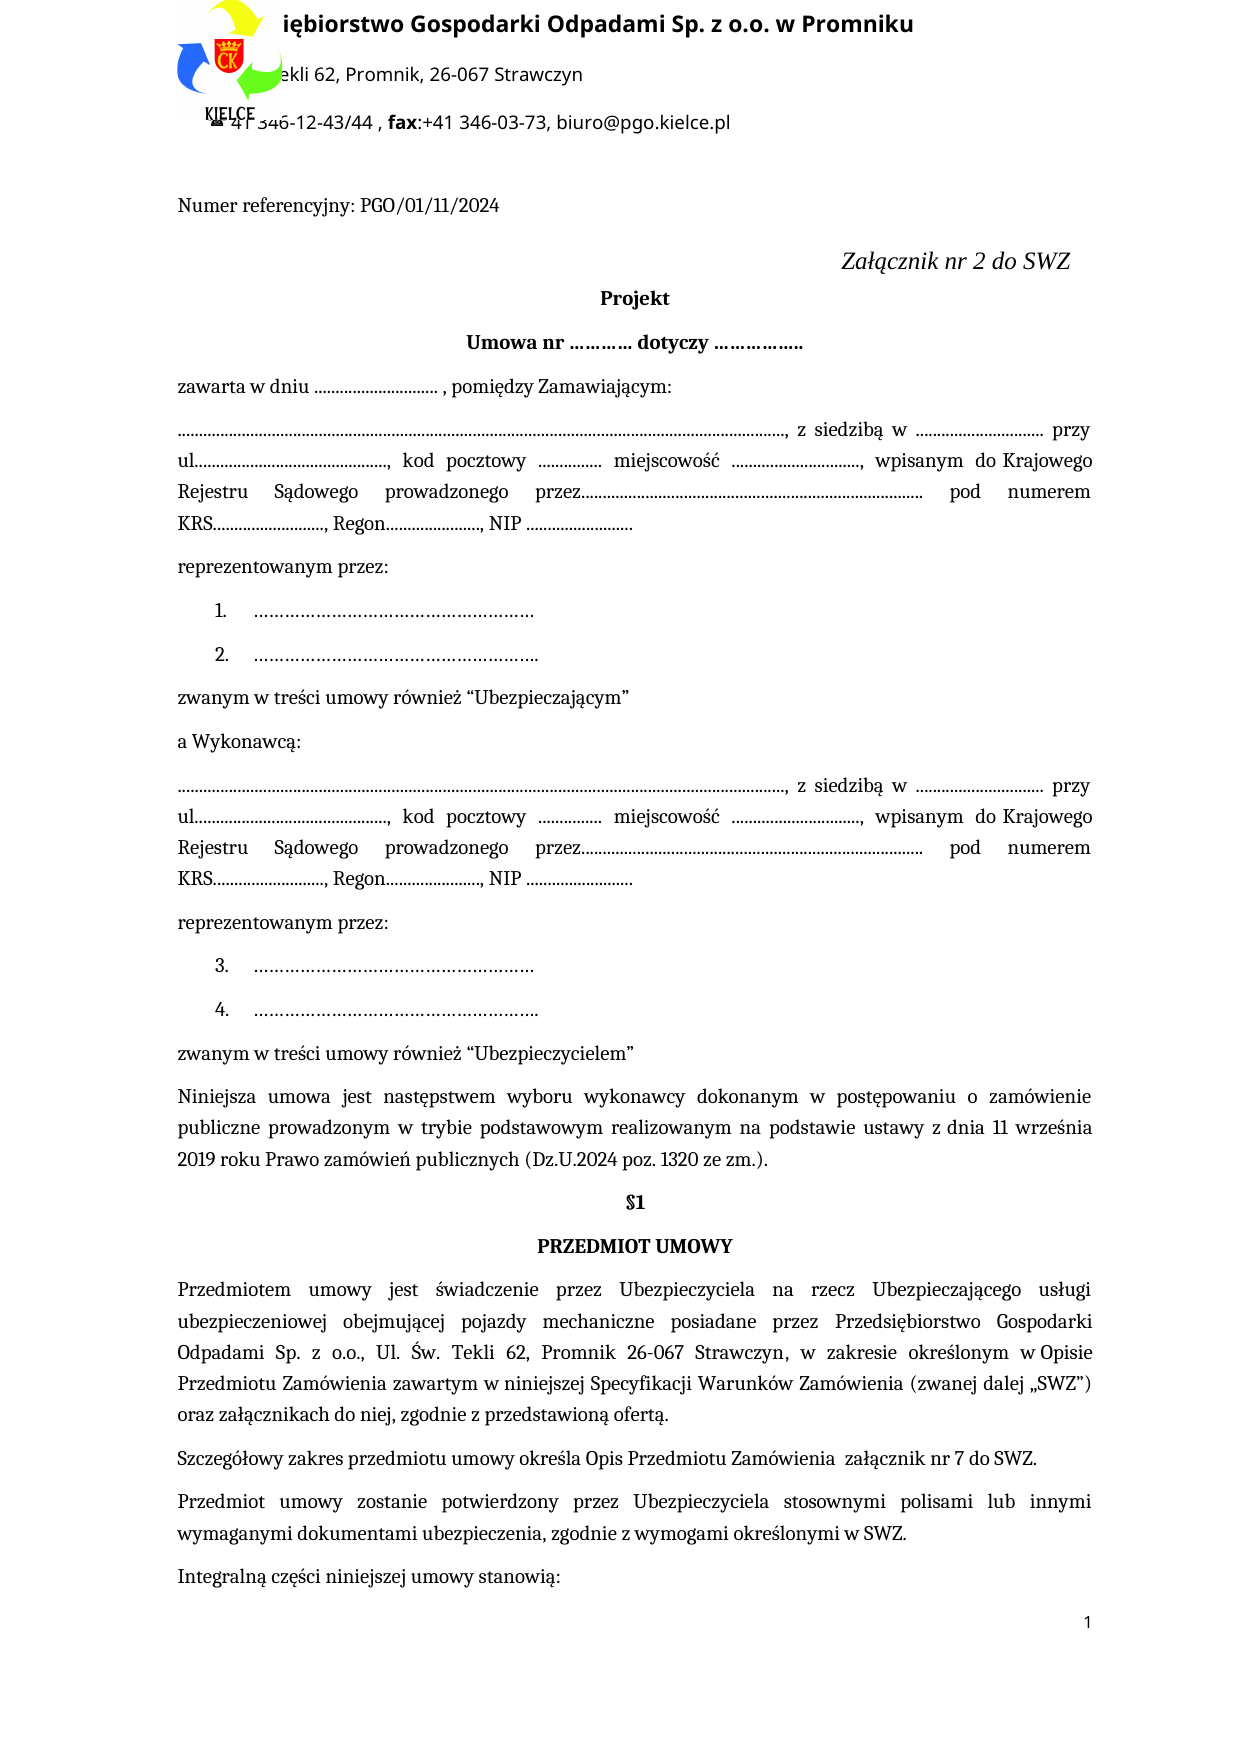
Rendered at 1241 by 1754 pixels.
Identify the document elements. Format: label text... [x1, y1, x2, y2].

list ………………………………………………. [215, 998, 1092, 1022]
text .............................................................................................................................................., z siedzibą w .............................. przy ul............................................., kod pocztowy ............... miejscowość .............................., wpisanym do Krajowego Rejestru Sądowego prowadzonego przez................................................................................ pod numerem KRS.........................., Regon......................, NIP ......................... [177, 773, 1092, 891]
text .............................................................................................................................................., z siedzibą w .............................. przy ul............................................., kod pocztowy ............... miejscowość .............................., wpisanym do Krajowego Rejestru Sądowego prowadzonego przez................................................................................ pod numerem KRS.........................., Regon......................, NIP ......................... [177, 418, 1092, 535]
picture [177, 0, 283, 120]
text reprezentowanym przez: [177, 910, 1092, 934]
text a Wykonawcą: [177, 729, 1092, 753]
text Przedmiotem umowy jest świadczenie przez Ubezpieczyciela na rzecz Ubezpieczającego usługi ubezpieczeniowej obejmującej pojazdy mechaniczne posiadane przez Przedsiębiorstwo Gospodarki Odpadami Sp. z o.o., Ul. Św. Tekli 62, Promnik 26-067 Strawczyn, w zakresie określonym w Opisie Przedmiotu Zamówienia zawartym w niniejszej Specyfikacji Warunków Zamówienia (zwanej dalej „SWZ”) oraz załącznikach do niej, zgodnie z przedstawioną ofertą. [177, 1278, 1092, 1427]
text zwanym w treści umowy również “Ubezpieczycielem” [177, 1041, 1092, 1065]
text Niniejsza umowa jest następstwem wyboru wykonawcy dokonanym w postępowaniu o zamówienie publiczne prowadzonym w trybie podstawowym realizowanym na podstawie ustawy z dnia 11 września 2019 roku Prawo zamówień publicznych (Dz.U.2024 poz. 1320 ze zm.). [177, 1085, 1092, 1171]
list ………………………………………………. [215, 642, 1092, 666]
subtitle Załącznik nr 2 do SWZ [402, 246, 1092, 274]
text zawarta w dniu ............................. , pomiędzy Zamawiającym: [177, 374, 1092, 398]
subtitle PRZEDMIOT UMOWY [177, 1234, 1092, 1258]
subtitle Projekt [177, 287, 1092, 311]
list ……………………………………………… [215, 954, 1092, 978]
subtitle Umowa nr ………… dotyczy …………….. [177, 331, 1092, 354]
text Integralną części niniejszej umowy stanowią: [177, 1565, 1092, 1589]
text reprezentowanym przez: [177, 555, 1092, 579]
text Szczegółowy zakres przedmiotu umowy określa Opis Przedmiotu Zamówienia załącznik nr 7 do SWZ. [177, 1446, 1092, 1470]
list ……………………………………………… [215, 599, 1092, 623]
subtitle §1 [177, 1191, 1092, 1215]
text Przedmiot umowy zostanie potwierdzony przez Ubezpieczyciela stosownymi polisami lub innymi wymaganymi dokumentami ubezpieczenia, zgodnie z wymogami określonymi w SWZ. [177, 1490, 1092, 1545]
text zwanym w treści umowy również “Ubezpieczającym” [177, 686, 1092, 710]
